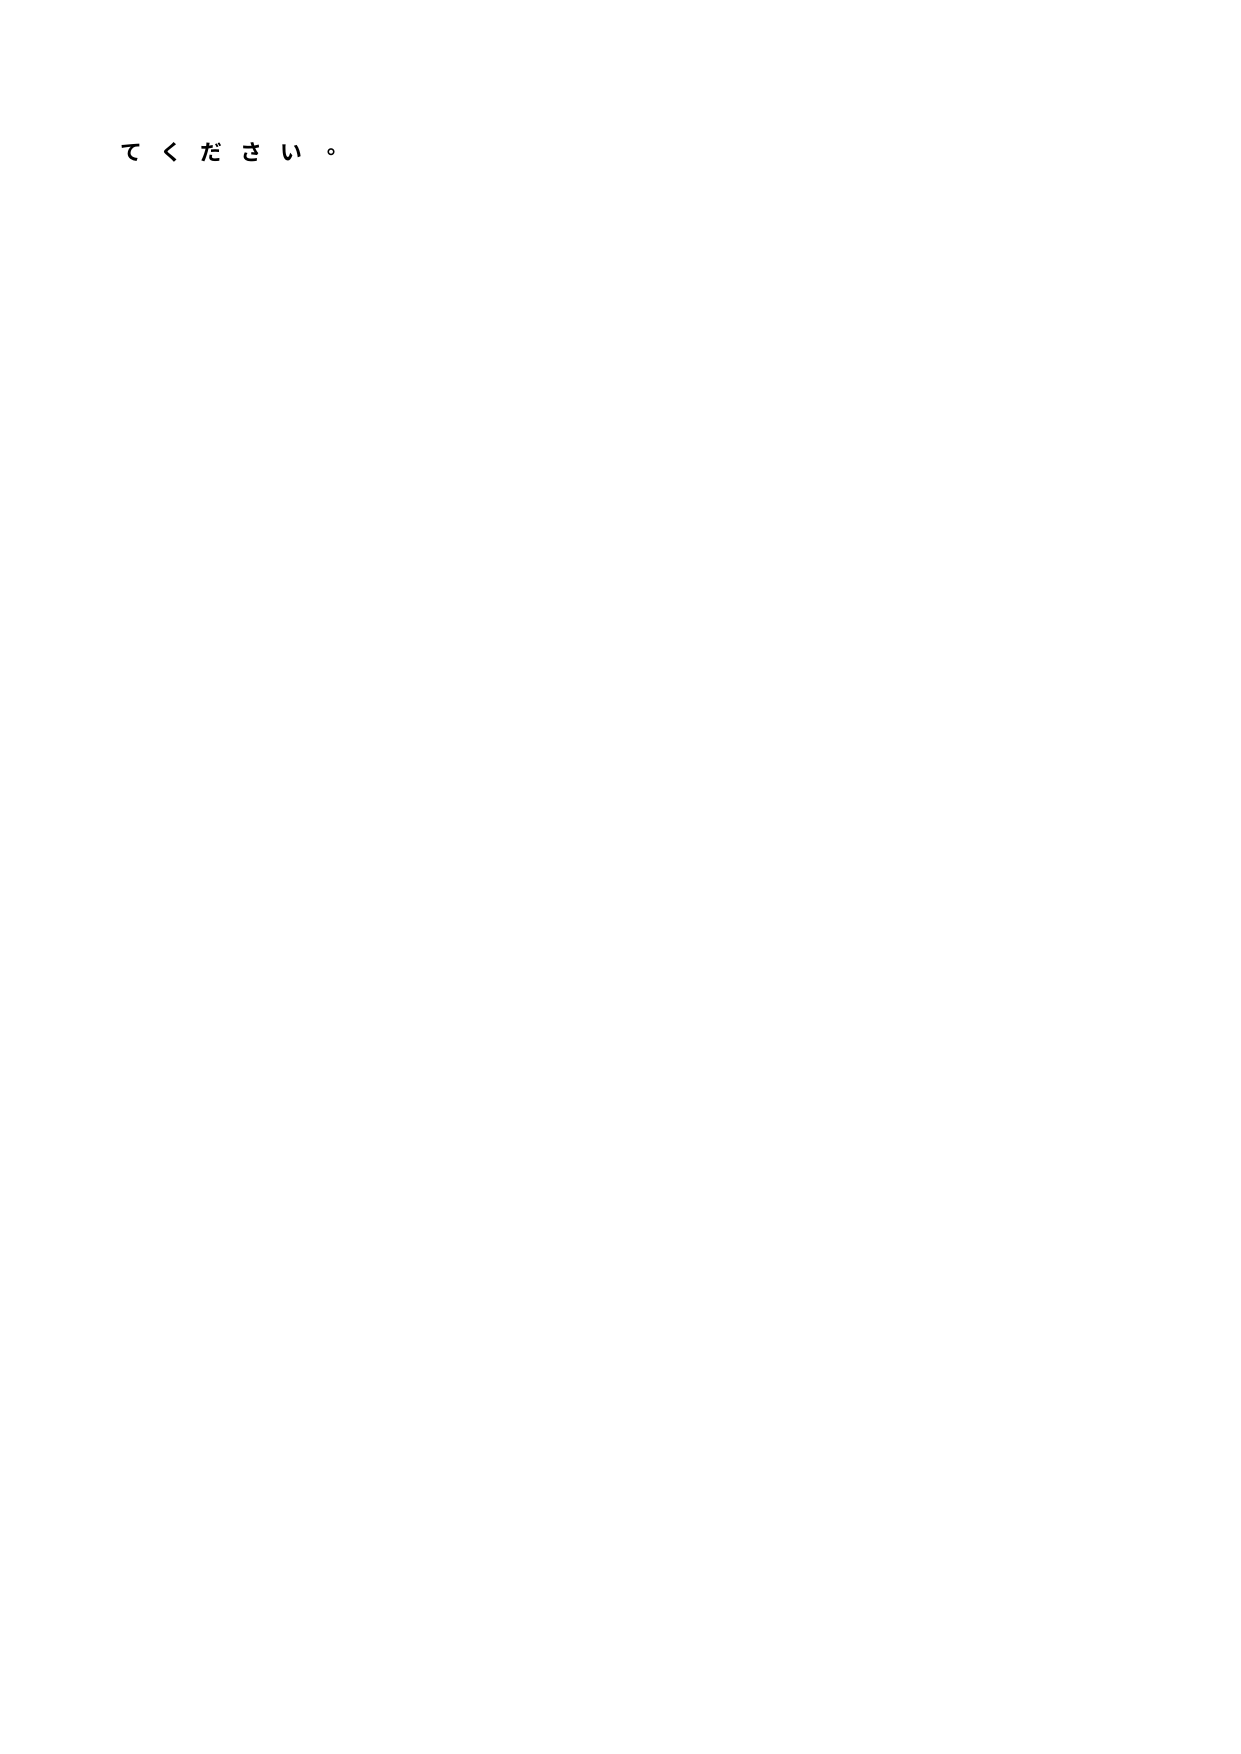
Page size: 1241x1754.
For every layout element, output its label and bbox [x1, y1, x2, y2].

text [120, 134, 1120, 167]
